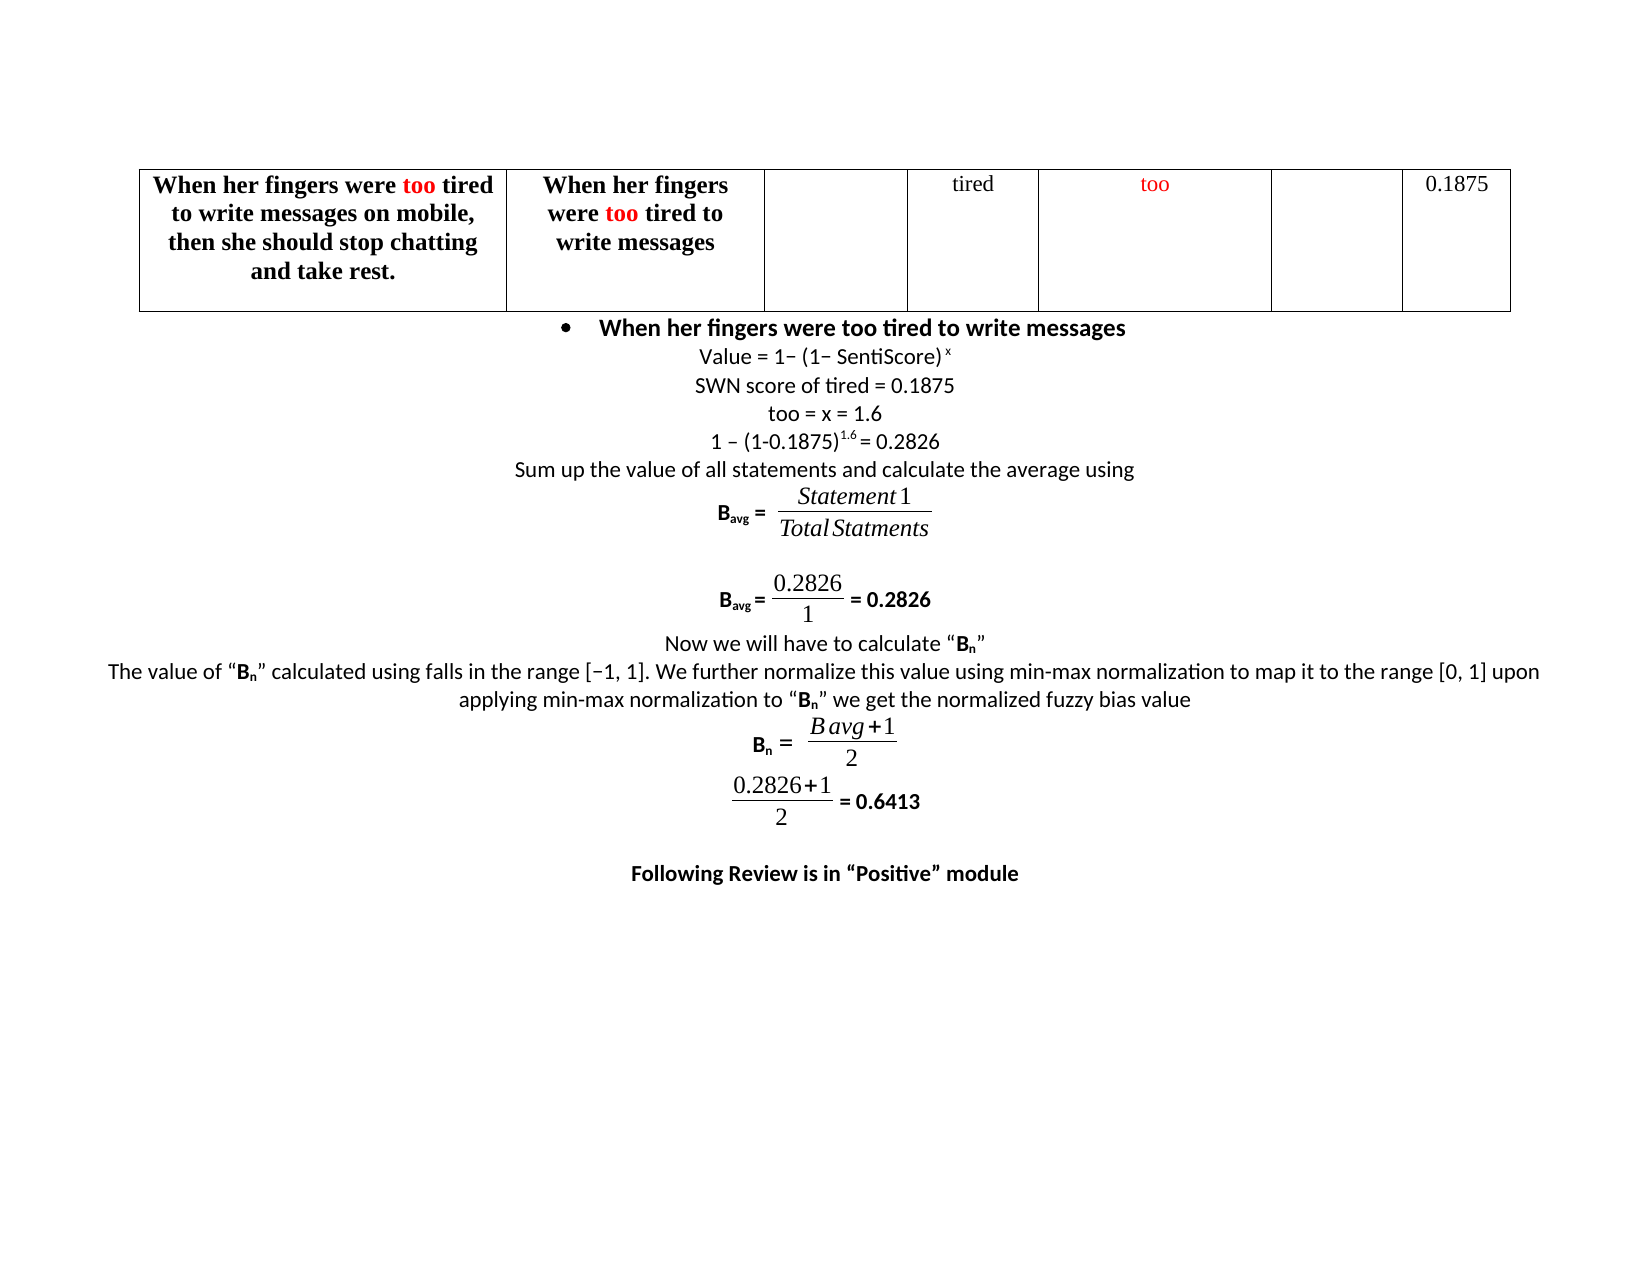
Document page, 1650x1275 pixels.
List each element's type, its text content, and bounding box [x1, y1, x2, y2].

text Following Review is in “Positive” module [75, 859, 1575, 887]
text 1 – (1-0.1875)1.6 = 0.2826 [75, 427, 1575, 455]
table_header 0.1875 [1403, 170, 1510, 311]
text Now we will have to calculate “Bn” [75, 629, 1575, 657]
text = 0.6413 [75, 772, 1575, 831]
text SWN score of tired = 0.1875 [75, 371, 1575, 399]
text Bavg = [75, 483, 1575, 542]
text Bn = [75, 713, 1575, 772]
table_header tired [908, 170, 1038, 311]
text Value = 1− (1− SentiScore) x [75, 343, 1575, 371]
table_header [1272, 170, 1402, 311]
table_header [765, 170, 907, 311]
table_header When her fingers were too tired to write messages on mobile, then she should stop chatting and take rest. [140, 170, 506, 311]
text The value of “Bn” calculated using falls in the range [−1, 1]. We further normalize this value using min-max normalization to map it to the range [0, 1] upon applying min-max normalization to “Bn” we get the normalized fuzzy bias value [75, 657, 1575, 713]
list When her fingers were too tired to write messages [112, 312, 1575, 343]
table_header too [1039, 170, 1271, 311]
text too = x = 1.6 [75, 399, 1575, 427]
text Bavg = = 0.2826 [75, 570, 1575, 629]
table_header When her fingers were too tired to write messages [507, 170, 764, 311]
text Sum up the value of all statements and calculate the average using [75, 455, 1575, 483]
